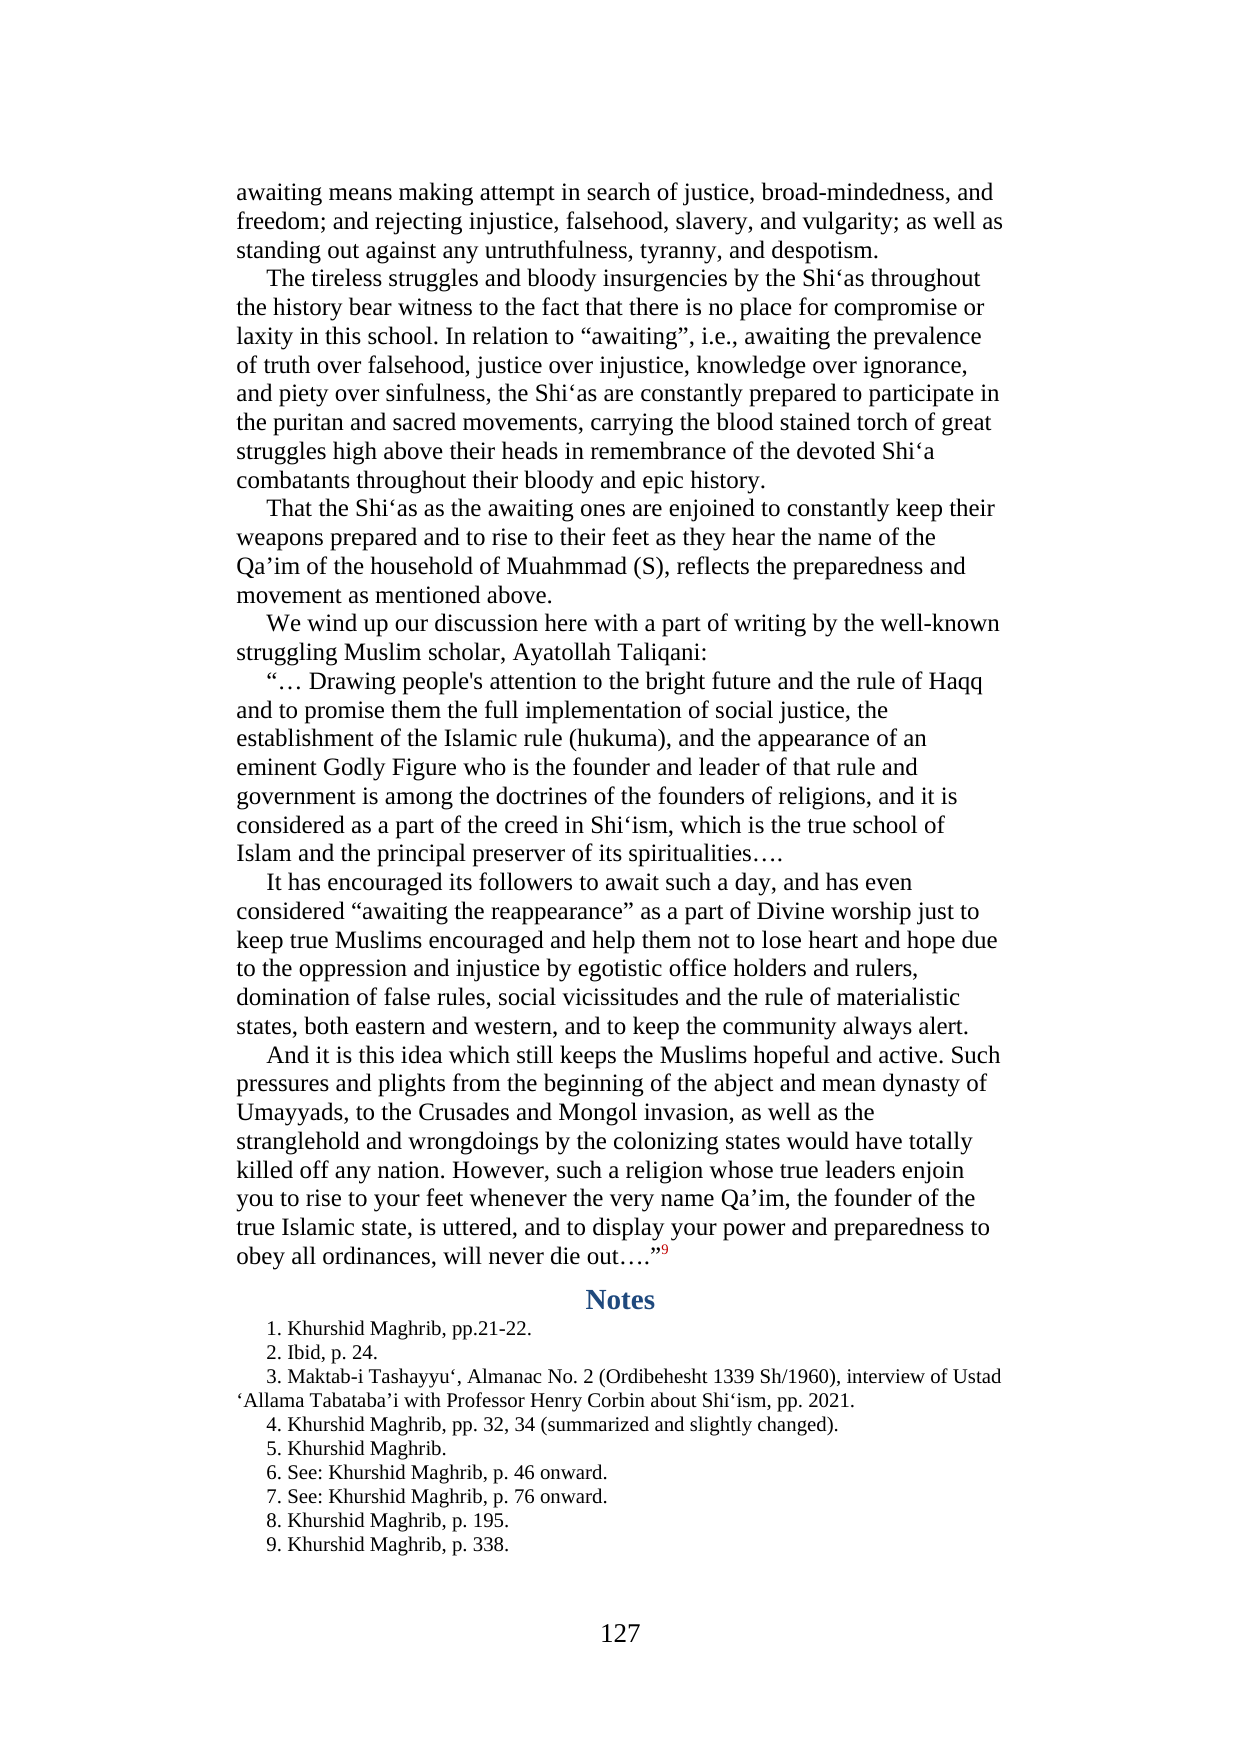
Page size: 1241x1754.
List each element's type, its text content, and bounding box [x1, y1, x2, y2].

text 2. Ibid, p. 24. [236, 1340, 1004, 1364]
text “… Drawing people's attention to the bright future and the rule of Haqq and to promise them the full implementation of social justice, the establishment of the Islamic rule (hukuma), and the appearance of an eminent Godly Figure who is the founder and leader of that rule and government is among the doctrines of the founders of religions, and it is considered as a part of the creed in Shi‘ism, which is the true school of Islam and the principal preserver of its spiritualities…. [236, 666, 1004, 867]
text That the Shi‘as as the awaiting ones are enjoined to constantly keep their weapons prepared and to rise to their feet as they hear the name of the Qa’im of the household of Muahmmad (S), reflects the preparedness and movement as mentioned above. [236, 493, 1004, 608]
text It has encouraged its followers to await such a day, and has even considered “awaiting the reappearance” as a part of Divine worship just to keep true Muslims encouraged and help them not to lose heart and hope due to the oppression and injustice by egotistic office holders and rulers, domination of false rules, social vicissitudes and the rule of materialistic states, both eastern and western, and to keep the community always alert. [236, 867, 1004, 1040]
text 9. Khurshid Maghrib, p. 338. [236, 1532, 1004, 1556]
text 4. Khurshid Maghrib, pp. 32, 34 (summarized and slightly changed). [236, 1412, 1004, 1436]
text 8. Khurshid Maghrib, p. 195. [236, 1508, 1004, 1532]
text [236, 177, 1004, 263]
text 7. See: Khurshid Maghrib, p. 76 onward. [236, 1484, 1004, 1508]
text 1. Khurshid Maghrib, pp.21-22. [236, 1316, 1004, 1340]
text The tireless struggles and bloody insurgencies by the Shi‘as throughout the history bear witness to the fact that there is no place for compromise or laxity in this school. In relation to “awaiting”, i.e., awaiting the prevalence of truth over falsehood, justice over injustice, knowledge over ignorance, and piety over sinfulness, the Shi‘as are constantly prepared to participate in the puritan and sacred movements, carrying the blood stained torch of great struggles high above their heads in remembrance of the devoted Shi‘a combatants throughout their bloody and epic history. [236, 263, 1004, 493]
text And it is this idea which still keeps the Muslims hopeful and active. Such pressures and plights from the beginning of the abject and mean dynasty of Umayyads, to the Crusades and Mongol invasion, as well as the stranglehold and wrongdoings by the colonizing states would have totally killed off any nation. However, such a religion whose true leaders enjoin you to rise to your feet whenever the very name Qa’im, the founder of the true Islamic state, is uttered, and to display your power and preparedness to obey all ordinances, will never die out….”9 [236, 1040, 1004, 1270]
text 5. Khurshid Maghrib. [236, 1436, 1004, 1460]
text 3. Maktab-i Tashayyu‘, Almanac No. 2 (Ordibehesht 1339 Sh/1960), interview of Ustad ‘Allama Tabataba’i with Professor Henry Corbin about Shi‘ism, pp. 2021. [236, 1364, 1004, 1412]
subtitle Notes [236, 1282, 1004, 1316]
text 6. See: Khurshid Maghrib, p. 46 onward. [236, 1460, 1004, 1484]
text We wind up our discussion here with a part of writing by the well-known struggling Muslim scholar, Ayatollah Taliqani: [236, 608, 1004, 666]
